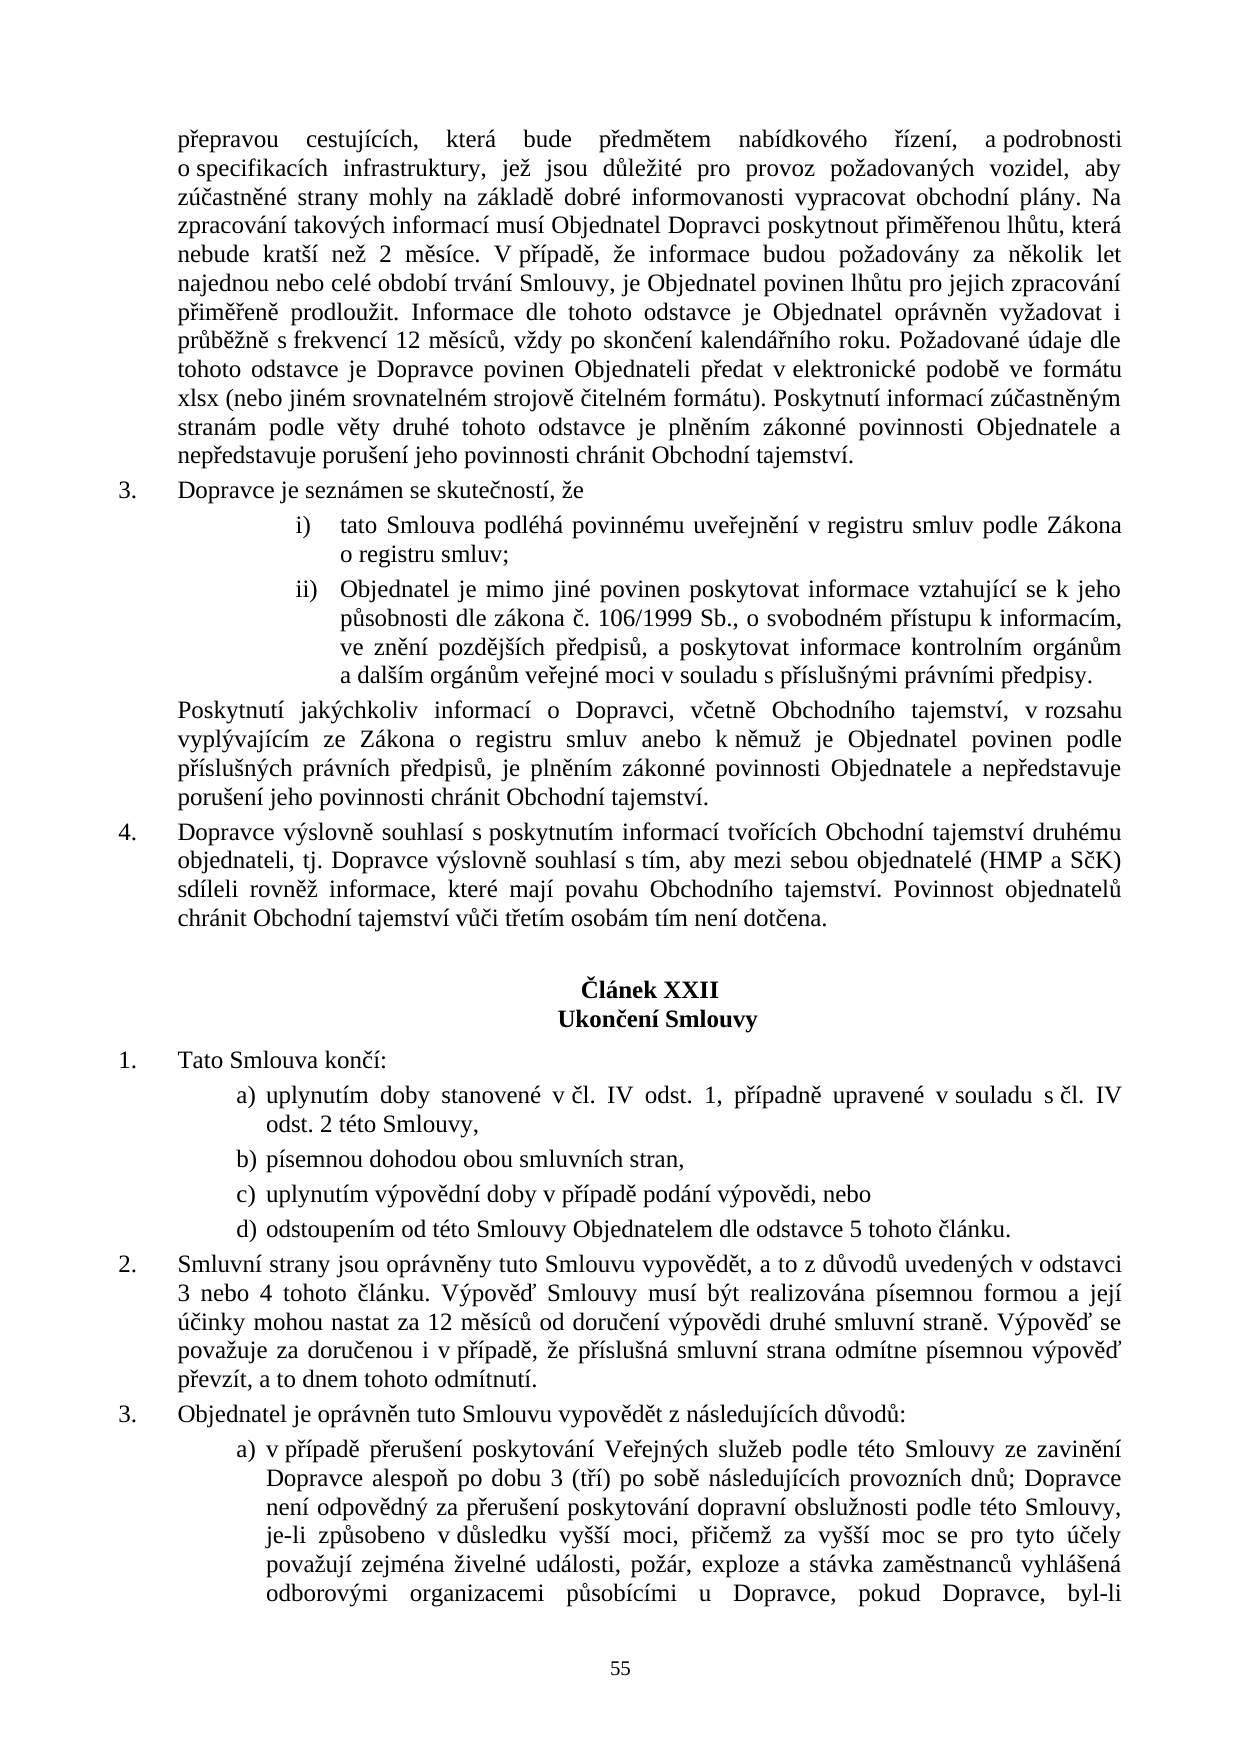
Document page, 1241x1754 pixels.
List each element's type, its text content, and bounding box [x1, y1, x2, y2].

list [118, 124, 1122, 469]
list odstoupením od této Smlouvy Objednatelem dle odstavce 5 tohoto článku. [236, 1214, 1122, 1243]
text Článek XXII [177, 975, 1122, 1004]
list Objednatel je oprávněn tuto Smlouvu vypovědět z následujících důvodů: [118, 1399, 1122, 1428]
list Poskytnutí jakýchkoliv informací o Dopravci, včetně Obchodního tajemství, v rozsahu vyplývajícím ze Zákona o registru smluv anebo k němuž je Objednatel povinen podle příslušných právních předpisů, je plněním zákonné povinnosti Objednatele a nepředstavuje porušení jeho povinnosti chránit Obchodní tajemství. [177, 695, 1122, 810]
list písemnou dohodou obou smluvních stran, [236, 1144, 1122, 1173]
list uplynutím výpovědní doby v případě podání výpovědi, nebo [236, 1179, 1122, 1208]
list Objednatel je mimo jiné povinen poskytovat informace vztahující se k jeho působnosti dle zákona č. 106/1999 Sb., o svobodném přístupu k informacím, ve znění pozdějších předpisů, a poskytovat informace kontrolním orgánům a dalším orgánům veřejné moci v souladu s příslušnými právními předpisy. [295, 574, 1122, 689]
list Dopravce výslovně souhlasí s poskytnutím informací tvořících Obchodní tajemství druhému objednateli, tj. Dopravce výslovně souhlasí s tím, aby mezi sebou objednatelé (HMP a SčK) sdíleli rovněž informace, které mají povahu Obchodního tajemství. Povinnost objednatelů chránit Obchodní tajemství vůči třetím osobám tím není dotčena. [118, 817, 1122, 932]
list Tato Smlouva končí: [118, 1045, 1122, 1074]
list Smluvní strany jsou oprávněny tuto Smlouvu vypovědět, a to z důvodů uvedených v odstavci 3 nebo 4 tohoto článku. Výpověď Smlouvy musí být realizována písemnou formou a její účinky mohou nastat za 12 měsíců od doručení výpovědi druhé smluvní straně. Výpověď se považuje za doručenou i v případě, že příslušná smluvní strana odmítne písemnou výpověď převzít, a to dnem tohoto odmítnutí. [118, 1249, 1122, 1393]
list uplynutím doby stanovené v čl. IV odst. 1, případně upravené v souladu s čl. IV odst. 2 této Smlouvy, [236, 1080, 1122, 1138]
text Ukončení Smlouvy [177, 1004, 1122, 1033]
list tato Smlouva podléhá povinnému uveřejnění v registru smluv podle Zákona o registru smluv; [295, 510, 1122, 568]
list Dopravce je seznámen se skutečností, že [118, 475, 1122, 504]
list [236, 1434, 1122, 1607]
